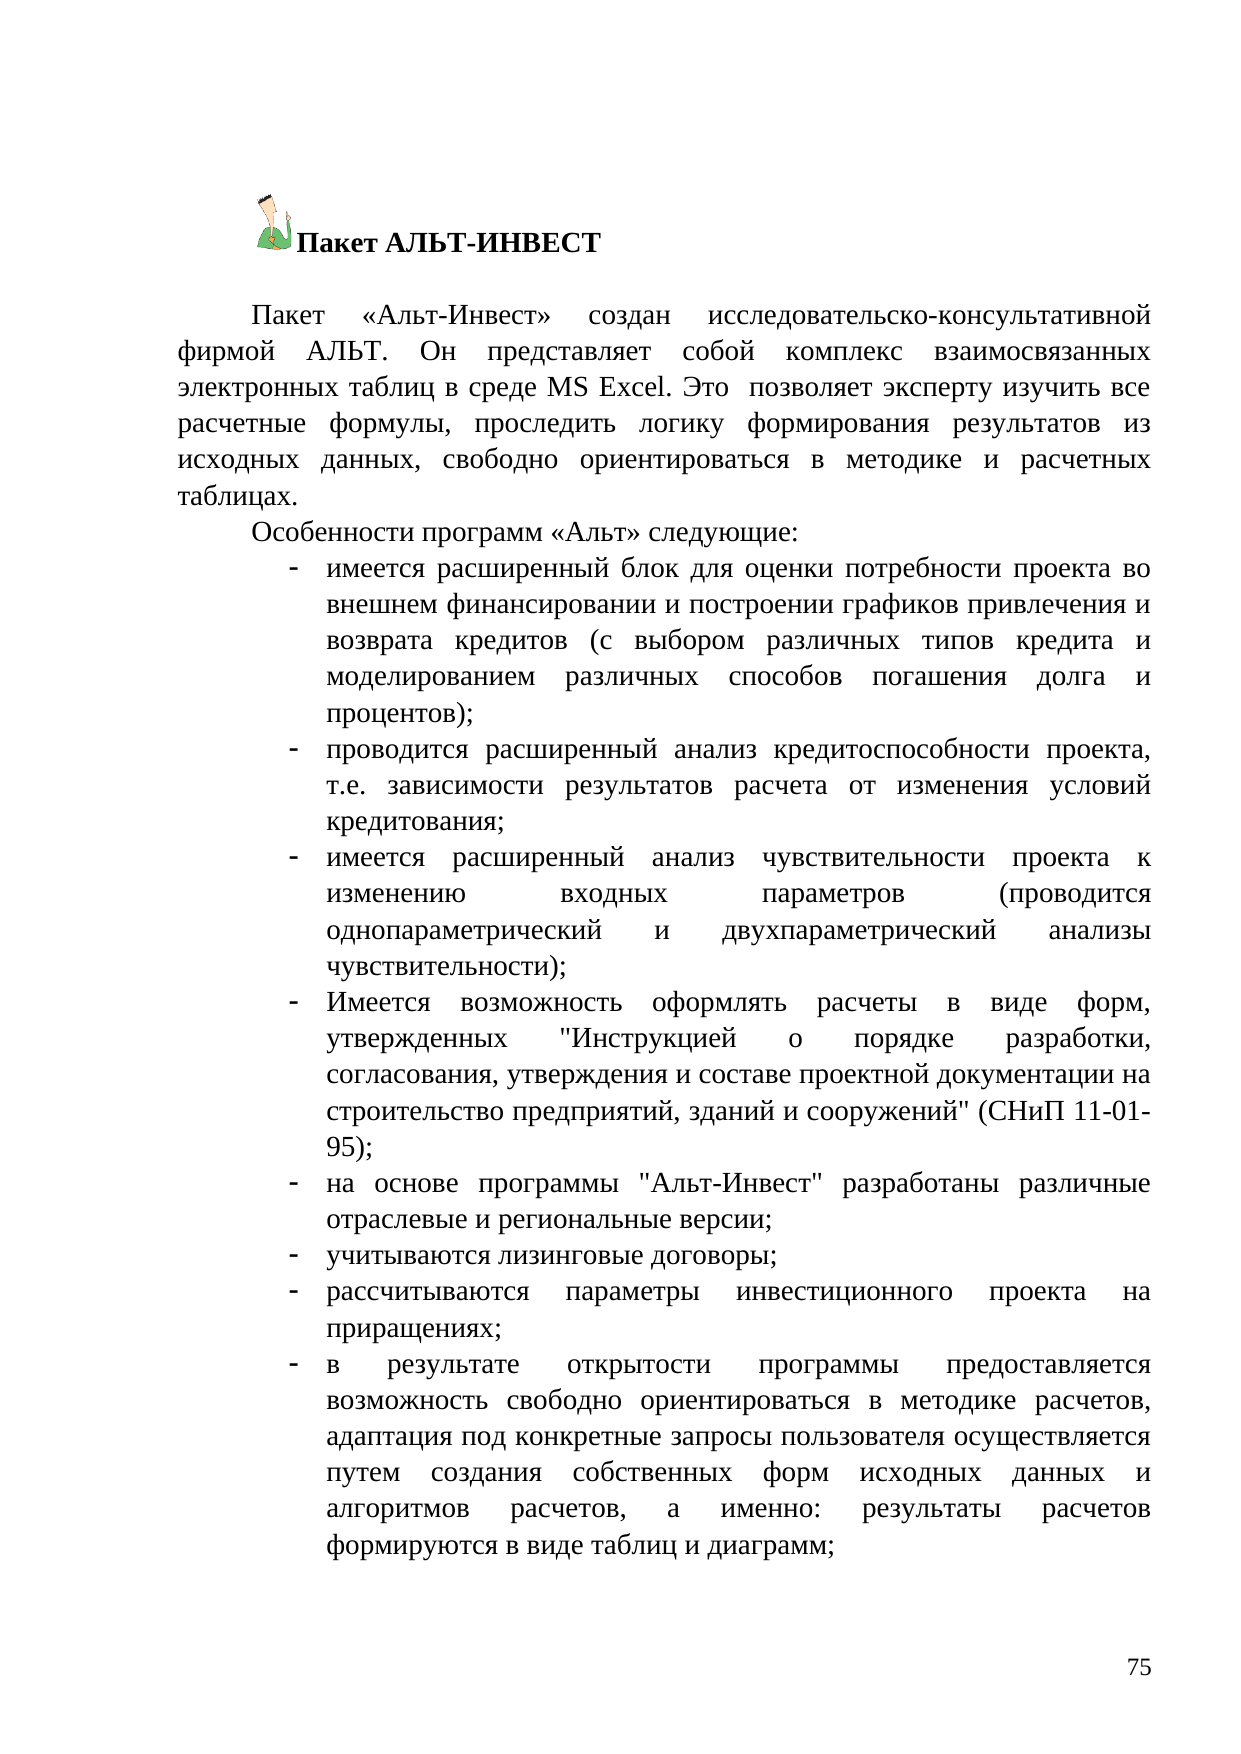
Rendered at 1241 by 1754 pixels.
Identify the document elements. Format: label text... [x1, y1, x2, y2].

list на основе программы "Альт-Инвест" разработаны различные отраслевые и региональные версии; [288, 1165, 1152, 1235]
list Имеется возможность оформлять расчеты в виде форм, утвержденных "Инструкцией о порядке разработки, согласования, утверждения и составе проектной документации на строительство предприятий, зданий и сооружений" (СНиП 11-01-95); [288, 984, 1152, 1162]
picture [251, 190, 297, 252]
text Особенности программ «Альт» следующие: [177, 514, 1152, 547]
list имеется расширенный анализ чувствительности проекта к изменению входных параметров (проводится однопараметрический и двухпараметрический анализы чувствительности); [288, 839, 1152, 981]
list рассчитываются параметры инвестиционного проекта на приращениях; [288, 1273, 1152, 1343]
list имеется расширенный блок для оценки потребности проекта во внешнем финансировании и построении графиков привлечения и возврата кредитов (с выбором различных типов кредита и моделированием различных способов погашения долга и процентов); [288, 550, 1152, 728]
text Пакет «Альт-Инвест» создан исследовательско-консультативной фирмой АЛЬТ. Он представляет собой комплекс взаимосвязанных электронных таблиц в среде MS Excel. Это позволяет эксперту изучить все расчетные формулы, проследить логику формирования результатов из исходных данных, свободно ориентироваться в методике и расчетных таблицах. [177, 297, 1152, 511]
list в результате открытости программы предоставляется возможность свободно ориентироваться в методике расчетов, адаптация под конкретные запросы пользователя осуществляется путем создания собственных форм исходных данных и алгоритмов расчетов, а именно: результаты расчетов формируются в виде таблиц и диаграмм; [288, 1346, 1152, 1560]
list учитываются лизинговые договоры; [288, 1237, 1152, 1271]
text Пакет АЛЬТ-ИНВЕСТ [177, 190, 1152, 258]
list проводится расширенный анализ кредитоспособности проекта, т.е. зависимости результатов расчета от изменения условий кредитования; [288, 731, 1152, 837]
